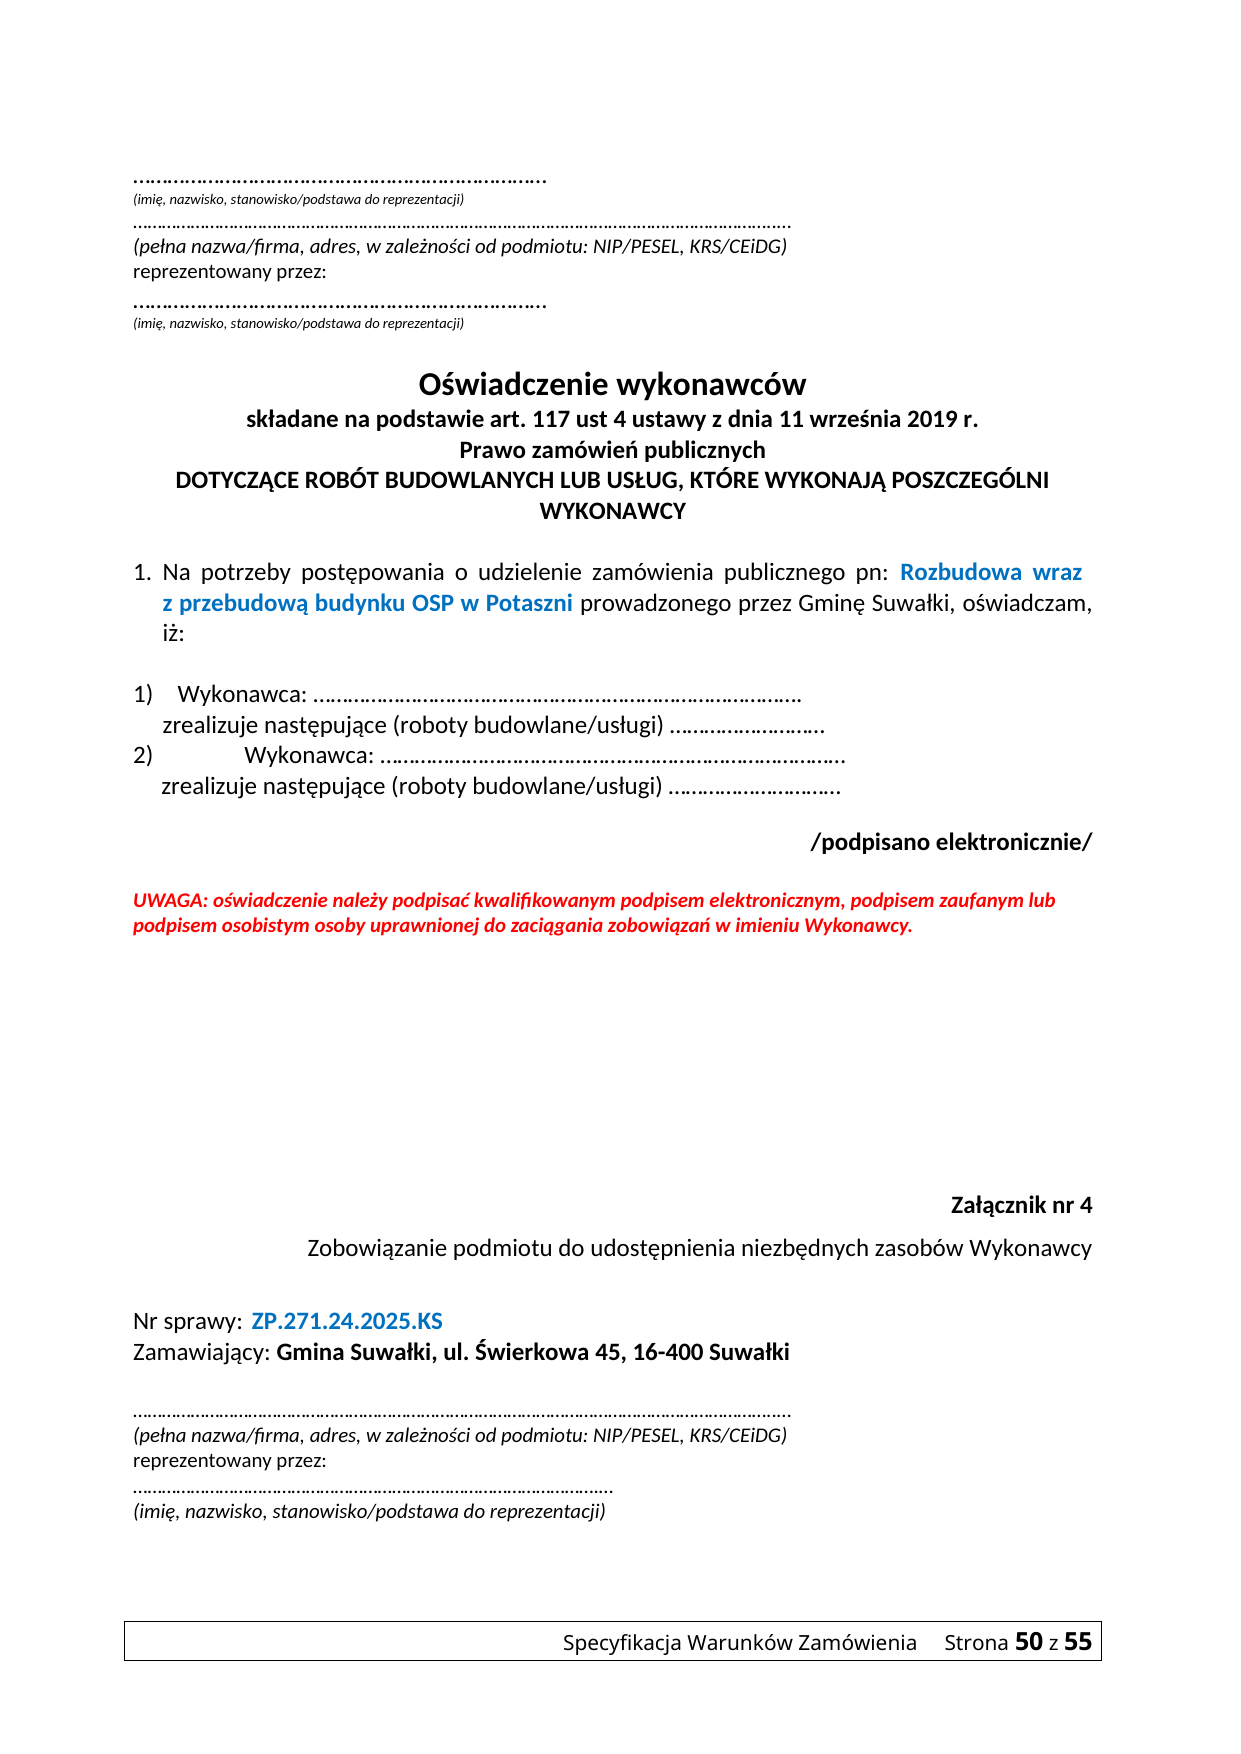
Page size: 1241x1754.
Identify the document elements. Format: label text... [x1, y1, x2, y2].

text (imię, nazwisko, stanowisko/podstawa do reprezentacji) [133, 1498, 1092, 1524]
text zrealizuje następujące (roboty budowlane/usługi) ……………………… [162, 709, 1092, 739]
text Prawo zamówień publicznych [133, 434, 1092, 465]
text (imię, nazwisko, stanowisko/podstawa do reprezentacji) [133, 190, 472, 208]
text …………………………………………………………………………………….… [133, 1473, 1092, 1498]
text Nr sprawy: ZP.271.24.2025.KS [133, 1305, 1092, 1336]
text Zamawiający: Gmina Suwałki, ul. Świerkowa 45, 16-400 Suwałki [133, 1336, 1092, 1366]
text Zobowiązanie podmiotu do udostępnienia niezbędnych zasobów Wykonawcy [133, 1232, 1092, 1262]
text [133, 208, 1092, 233]
text reprezentowany przez: [133, 1448, 1092, 1473]
text DOTYCZĄCE ROBÓT BUDOWLANYCH LUB USŁUG, KTÓRE WYKONAJĄ POSZCZEGÓLNI WYKONAWCY [133, 465, 1092, 526]
text ……………………………………………………………… [133, 284, 1092, 314]
text ……………………………………………………………… [133, 159, 1092, 190]
text (pełna nazwa/firma, adres, w zależności od podmiotu: NIP/PESEL, KRS/CEiDG) [133, 1422, 1092, 1448]
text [133, 233, 1092, 259]
text zrealizuje następujące (roboty budowlane/usługi) ………………………… [133, 770, 1092, 800]
text (imię, nazwisko, stanowisko/podstawa do reprezentacji) [133, 314, 472, 332]
text UWAGA: oświadczenie należy podpisać kwalifikowanym podpisem elektronicznym, podpisem zaufanym lub podpisem osobistym osoby uprawnionej do zaciągania zobowiązań w imieniu Wykonawcy. [133, 887, 1092, 938]
text Oświadczenie wykonawców [133, 363, 1092, 404]
list Wykonawca: ……………………………………………………………………… [133, 739, 1092, 770]
text Załącznik nr 4 [133, 1189, 1092, 1219]
text ……………………………………………………………………………………………………………………..… [133, 1397, 1092, 1422]
text składane na podstawie art. 117 ust 4 ustawy z dnia 11 września 2019 r. [133, 404, 1092, 434]
list Na potrzeby postępowania o udzielenie zamówienia publicznego pn: Rozbudowa wraz z przebudową budynku OSP w Potaszni prowadzonego przez Gminę Suwałki, oświadczam, iż: [133, 556, 1092, 648]
text /podpisano elektronicznie/ [133, 826, 1092, 856]
list Wykonawca: …………………………………………………………………………. [133, 678, 1092, 709]
text reprezentowany przez: [133, 259, 1092, 284]
